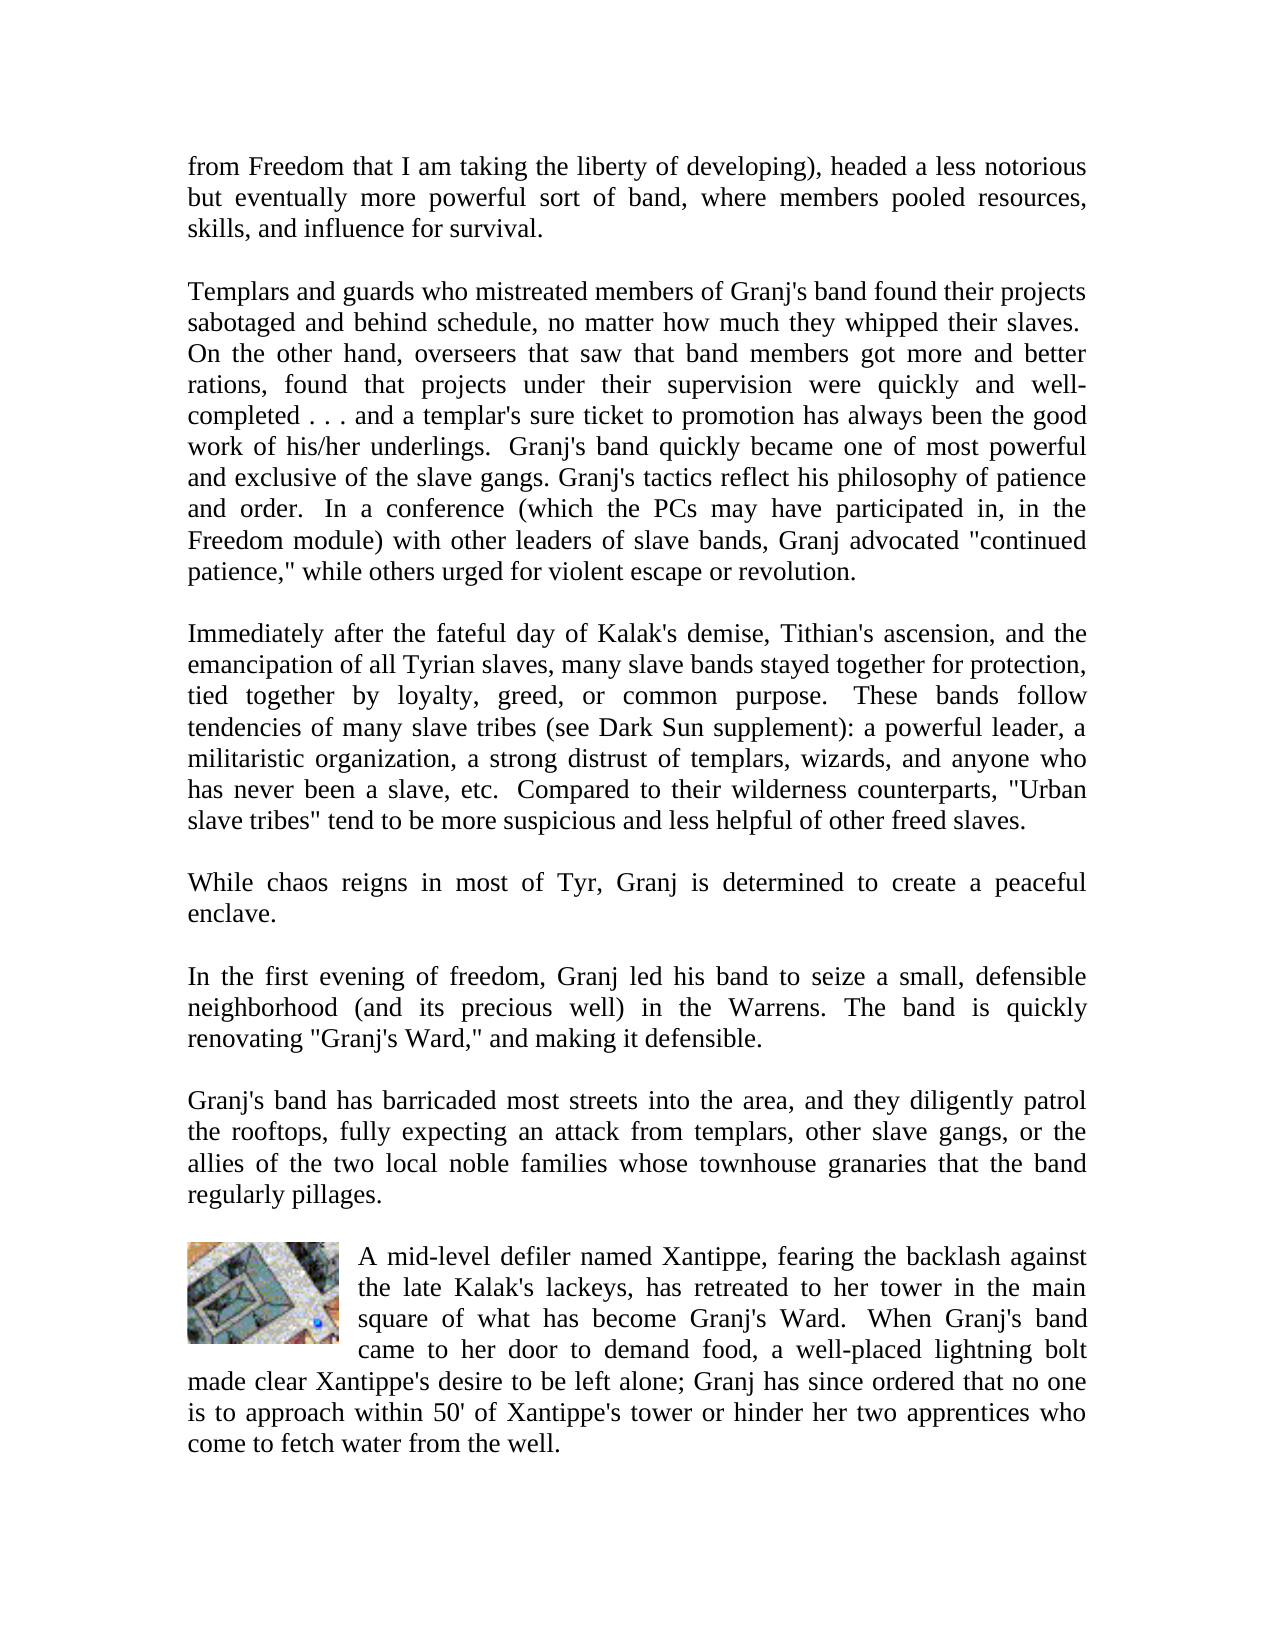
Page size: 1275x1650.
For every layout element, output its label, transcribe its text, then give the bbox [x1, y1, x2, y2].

picture [187, 1242, 339, 1344]
text Granj's band has barricaded most streets into the area, and they diligently patrol the rooftops, fully expecting an attack from templars, other slave gangs, or the allies of the two local noble families whose townhouse granaries that the band regularly pillages. [187, 1084, 1088, 1209]
text In the first evening of freedom, Granj led his band to seize a small, defensible neighborhood (and its precious well) in the Warrens. The band is quickly renovating "Granj's Ward," and making it defensible. [187, 960, 1088, 1053]
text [187, 150, 1088, 243]
text While chaos reigns in most of Tyr, Granj is determined to create a peaceful enclave. [187, 866, 1088, 929]
text Immediately after the fateful day of Kalak's demise, Tithian's ascension, and the emancipation of all Tyrian slaves, many slave bands stayed together for protection, tied together by loyalty, greed, or common purpose. These bands follow tendencies of many slave tribes (see Dark Sun supplement): a powerful leader, a militaristic organization, a strong distrust of templars, wizards, and anyone who has never been a slave, etc. Compared to their wilderness counterparts, "Urban slave tribes" tend to be more suspicious and less helpful of other freed slaves. [187, 617, 1088, 835]
text A mid-level defiler named Xantippe, fearing the backlash against the late Kalak's lackeys, has retreated to her tower in the main square of what has become Granj's Ward. When Granj's band came to her door to demand food, a well-placed lightning bolt made clear Xantippe's desire to be left alone; Granj has since ordered that no one is to approach within 50' of Xantippe's tower or hinder her two apprentices who come to fetch water from the well. [187, 1240, 1088, 1458]
text Templars and guards who mistreated members of Granj's band found their projects sabotaged and behind schedule, no matter how much they whipped their slaves. On the other hand, overseers that saw that band members got more and better rations, found that projects under their supervision were quickly and well-completed . . . and a templar's sure ticket to promotion has always been the good work of his/her underlings. Granj's band quickly became one of most powerful and exclusive of the slave gangs. Granj's tactics reflect his philosophy of patience and order. In a conference (which the PCs may have participated in, in the Freedom module) with other leaders of slave bands, Granj advocated "continued patience," while others urged for violent escape or revolution. [187, 274, 1088, 586]
